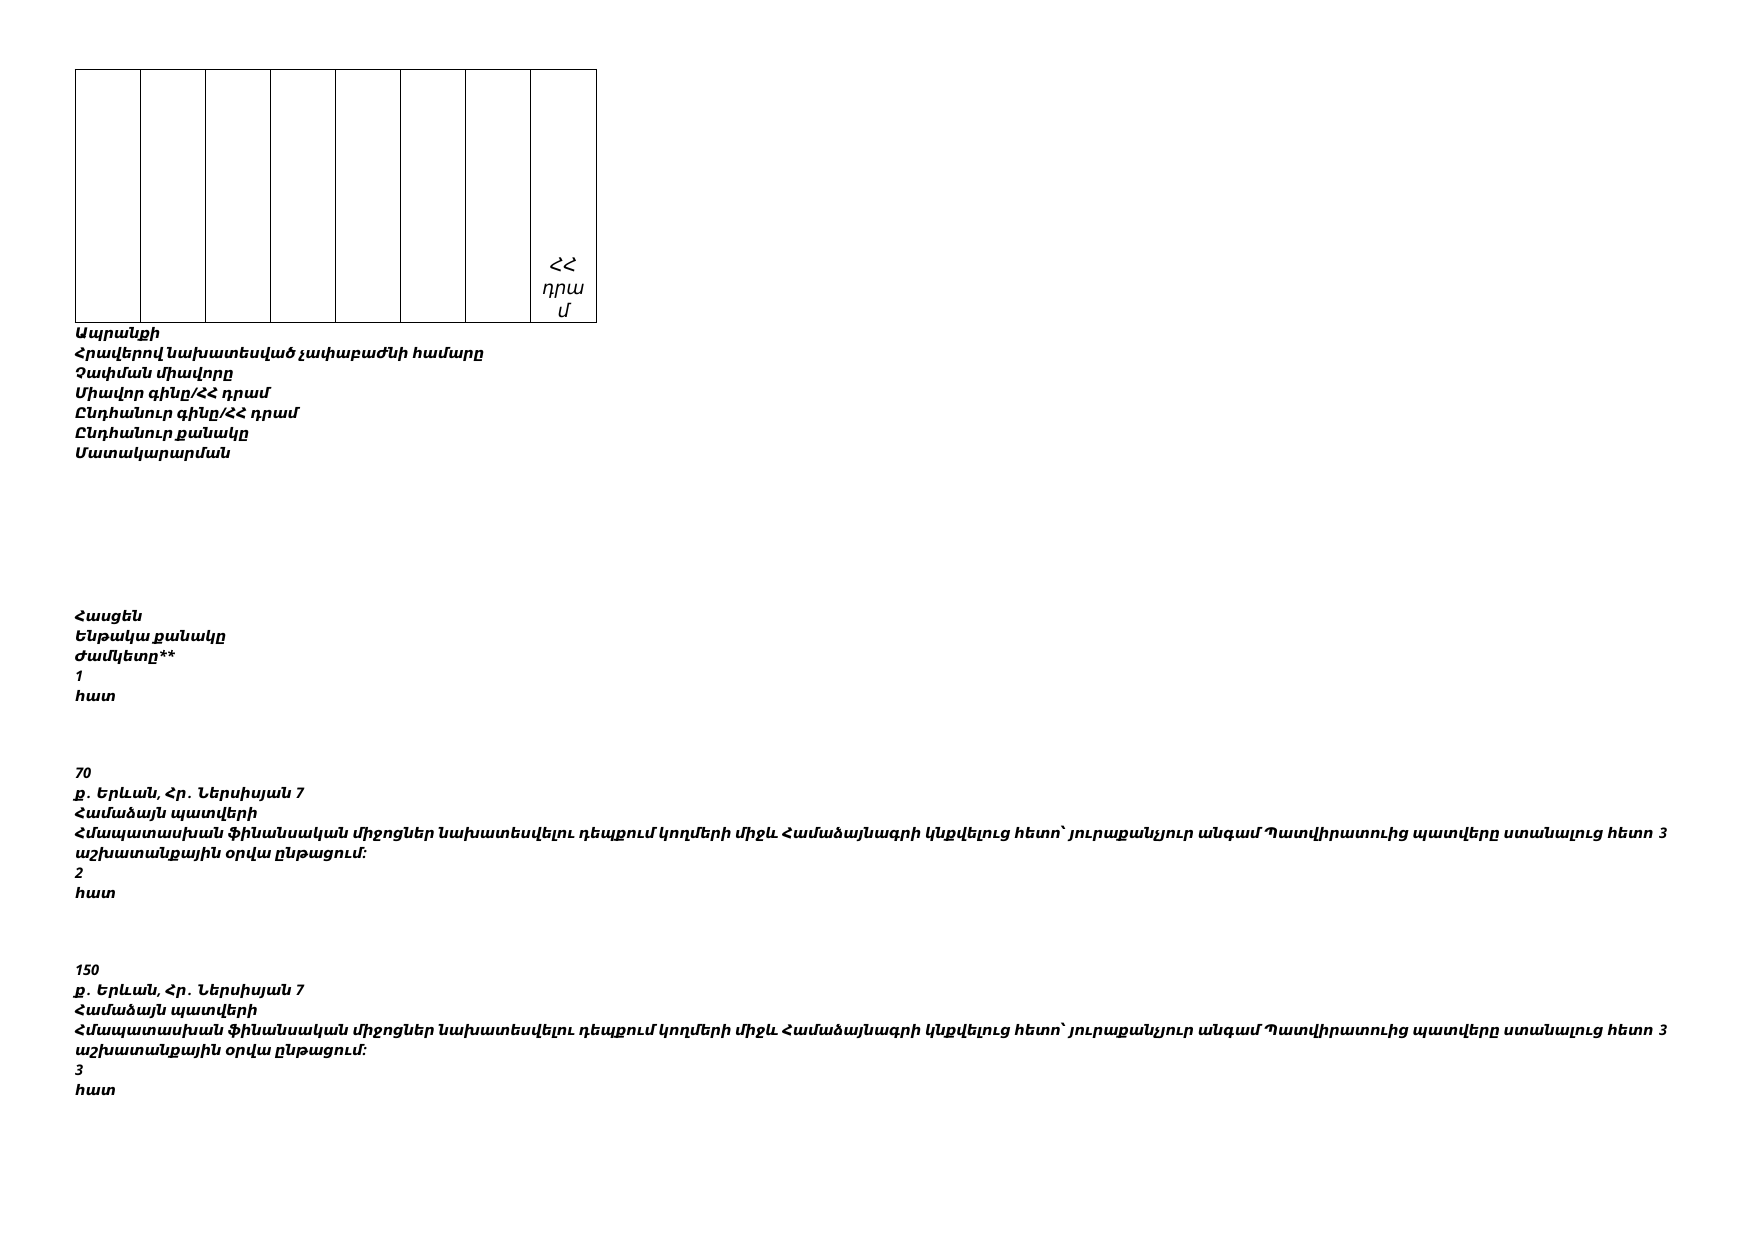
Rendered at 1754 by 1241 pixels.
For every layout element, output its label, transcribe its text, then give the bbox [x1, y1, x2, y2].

text ՀՀ դրամ [542, 70, 585, 322]
